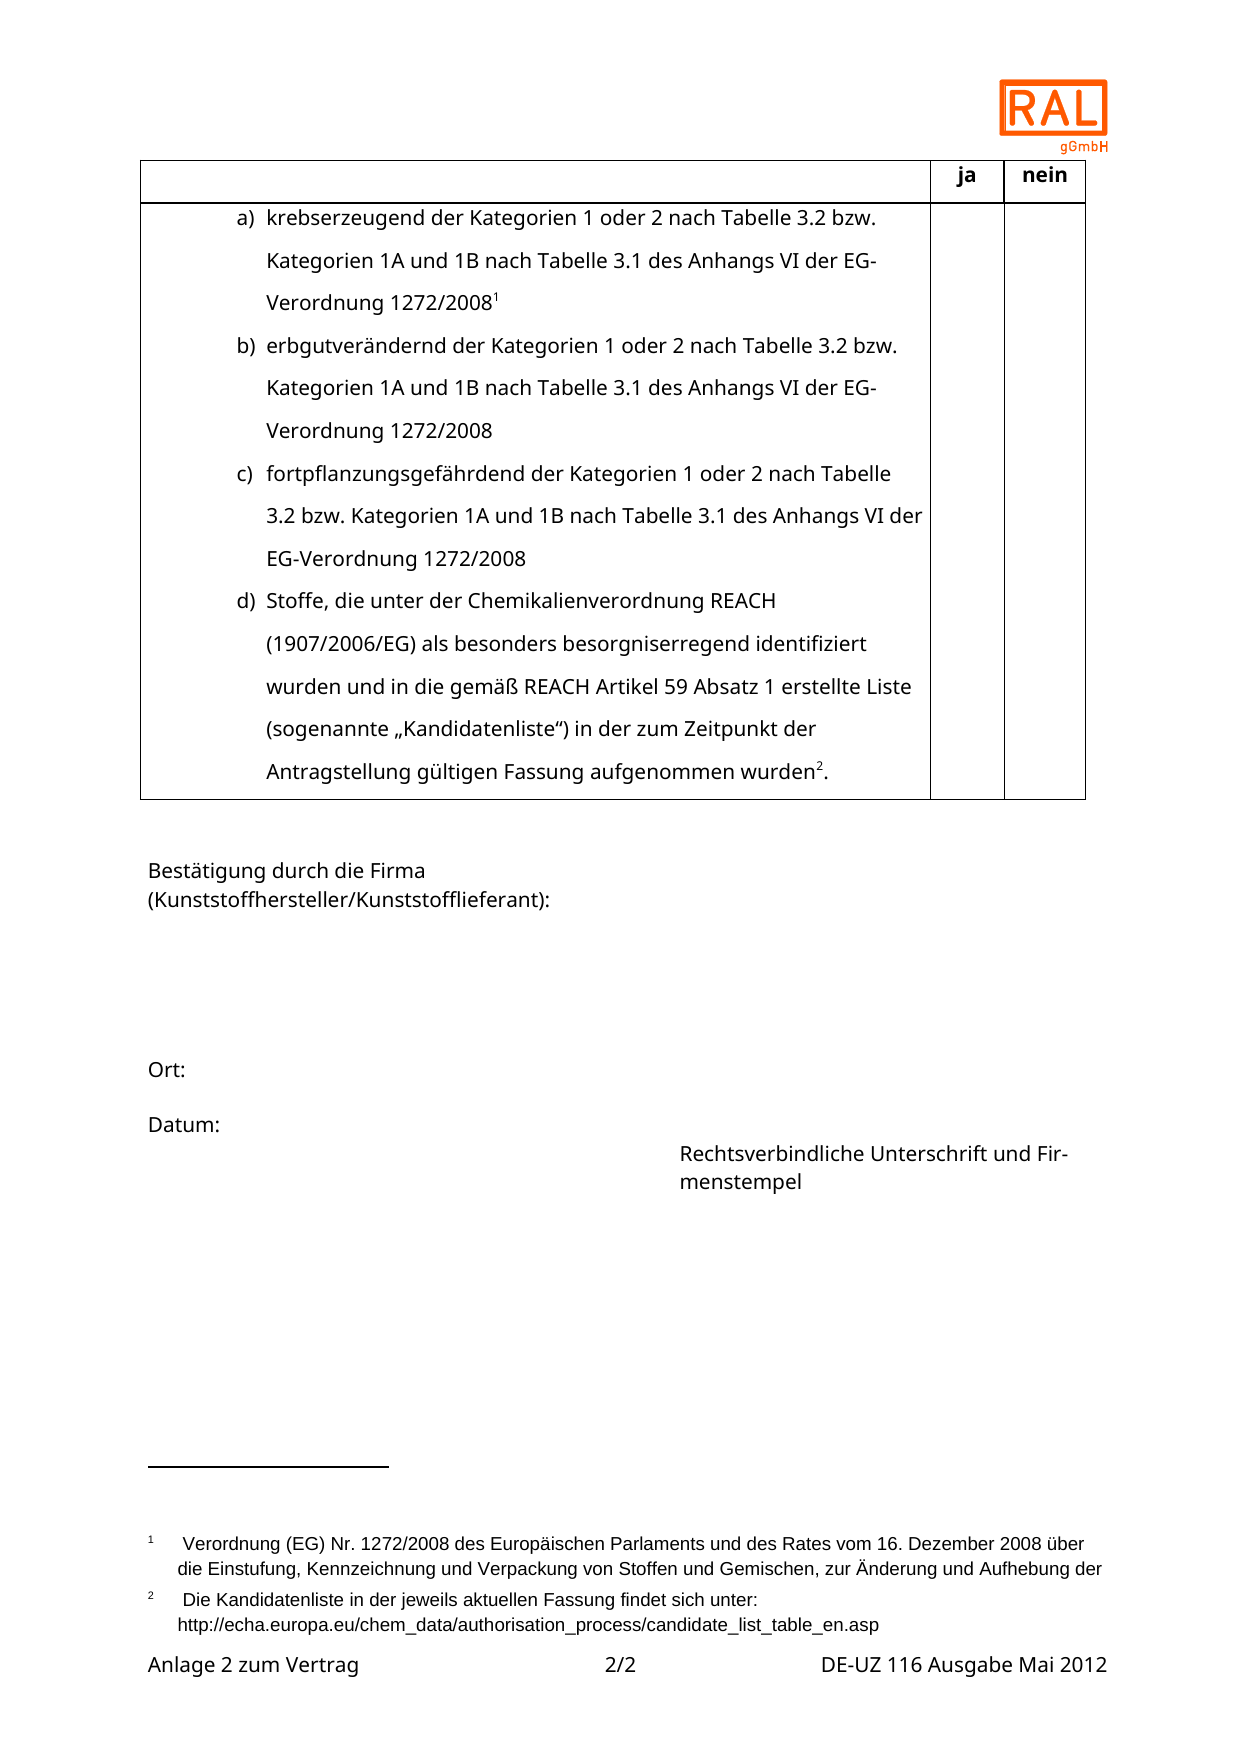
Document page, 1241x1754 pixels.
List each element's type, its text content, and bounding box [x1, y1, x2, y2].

text Ort: [148, 1056, 1107, 1084]
table_header nein [1005, 161, 1085, 202]
table_cell [931, 204, 1004, 798]
table_cell [1005, 204, 1085, 798]
table_header [141, 161, 930, 202]
text Datum: [148, 1110, 1107, 1139]
table_cell krebserzeugend der Kategorien 1 oder 2 nach Tabelle 3.2 bzw. Kategorien 1A und 1B nach Tabelle 3.1 des Anhangs VI der EG-Verordnung 1272/2008 erbgutverändernd der Kategorien 1 oder 2 nach Tabelle 3.2 bzw. Kategorien 1A und 1B nach Tabelle 3.1 des Anhangs VI der EG-Verordnung 1272/2008 fortpflanzungsgefährdend der Kategorien 1 oder 2 nach Tabelle 3.2 bzw. Kategorien 1A und 1B nach Tabelle 3.1 des Anhangs VI der EG-Verordnung 1272/2008 d) Stoffe, die unter der Chemikalienverordnung REACH (1907/2006/EG) als besonders besorgniserregend identifiziert wurden und in die gemäß REACH Artikel 59 Absatz 1 erstellte Liste (sogenannte „Kandidatenliste“) in der zum Zeitpunkt der Antragstellung gültigen Fassung aufgenommen wurden. [141, 204, 930, 798]
text (Kunststoffhersteller/Kunststofflieferant): [148, 885, 1107, 913]
table_header ja [931, 161, 1003, 202]
text Bestätigung durch die Firma [148, 856, 1107, 885]
text Rechtsverbindliche Unterschrift und Fir-menstempel [148, 1139, 1107, 1196]
